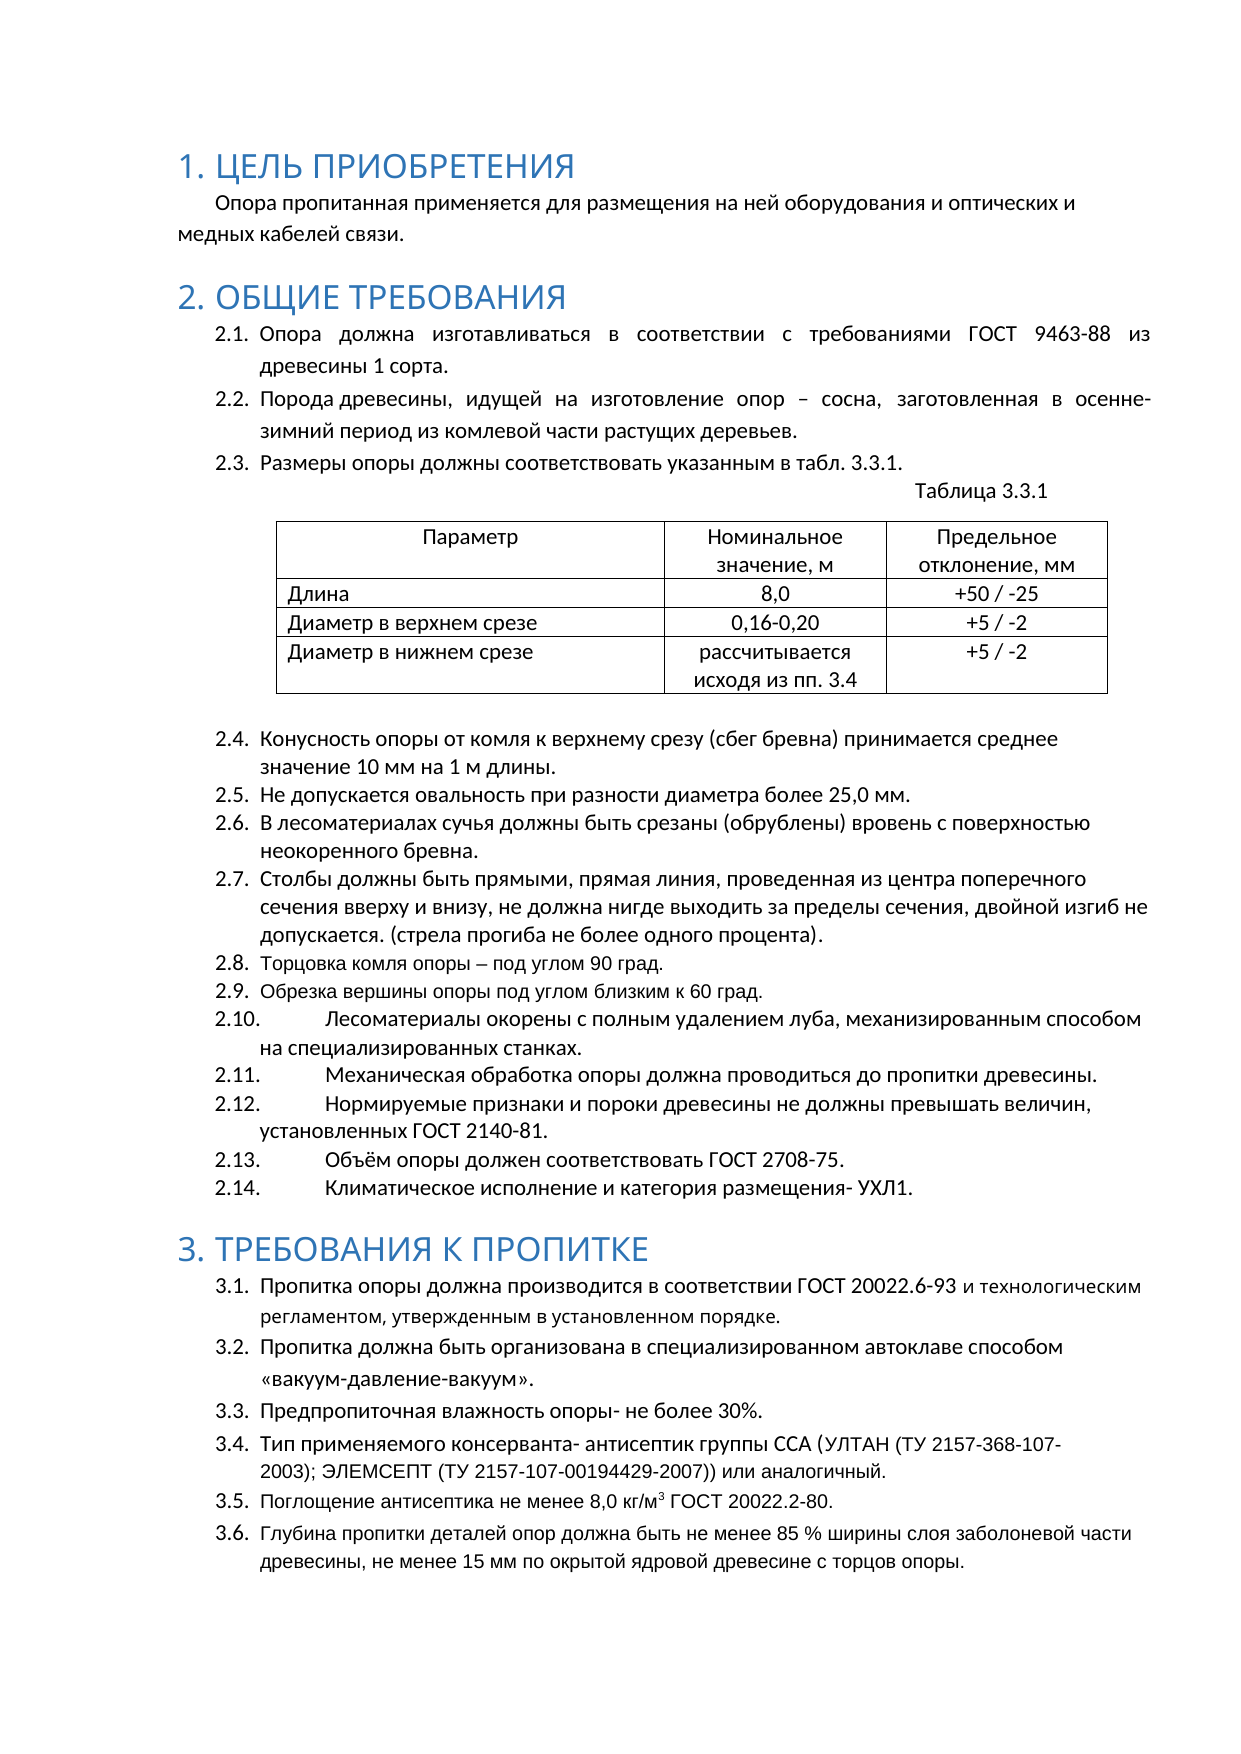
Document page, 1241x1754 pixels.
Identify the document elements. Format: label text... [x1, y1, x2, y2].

list Размеры опоры должны соответствовать указанным в табл. 3.3.1. [215, 448, 1152, 476]
text Опора пропитанная применяется для размещения на ней оборудования и оптических и медных кабелей связи. [177, 188, 1152, 247]
table_cell рассчитывается исходя из пп. 3.4 [665, 637, 886, 693]
text Таблица 3.3.1 [850, 476, 1152, 504]
list ЦЕЛЬ ПРИОБРЕТЕНИЯ [177, 143, 1152, 188]
table_cell 8,0 [665, 579, 886, 607]
list Поглощение антисептика не менее 8,0 кг/м3 ГОСТ 20022.2-80. [215, 1486, 1152, 1514]
table_cell Длина [277, 579, 664, 607]
list Глубина пропитки деталей опор должна быть не менее 85 % ширины слоя заболоневой части древесины, не менее 15 мм по окрытой ядровой древесине с торцов опоры. [215, 1518, 1152, 1572]
list Порода древесины, идущей на изготовление опор – сосна, заготовленная в осенне-зимний период из комлевой части растущих деревьев. [215, 384, 1152, 444]
list Механическая обработка опоры должна проводиться до пропитки древесины. [214, 1061, 1152, 1089]
table_cell +5 / -2 [887, 637, 1107, 693]
list Пропитка должна быть организована в специализированном автоклаве способом «вакуум-давление-вакуум». [215, 1332, 1152, 1392]
list ОБЩИЕ ТРЕБОВАНИЯ [177, 274, 1152, 319]
list Торцовка комля опоры – под углом 90 град. [215, 948, 1152, 977]
list Не допускается овальность при разности диаметра более 25,0 мм. [215, 780, 1152, 808]
list Лесоматериалы окорены с полным удалением луба, механизированным способом на специализированных станках. [214, 1004, 1152, 1061]
list Пропитка опоры должна производится в соответствии ГОСТ 20022.6-93 и технологическим регламентом, утвержденным в установленном порядке. [215, 1271, 1152, 1328]
table_header Номинальное значение, м [665, 522, 886, 578]
list Конусность опоры от комля к верхнему срезу (сбег бревна) принимается среднее значение 10 мм на 1 м длины. [215, 724, 1152, 780]
list Столбы должны быть прямыми, прямая линия, проведенная из центра поперечного сечения вверху и внизу, не должна нигде выходить за пределы сечения, двойной изгиб не допускается. (стрела прогиба не более одного процента). [215, 864, 1152, 948]
table_cell Диаметр в верхнем срезе [277, 608, 664, 636]
list В лесоматериалах сучья должны быть срезаны (обрублены) вровень с поверхностью неокоренного бревна. [215, 808, 1152, 864]
table_header Предельное отклонение, мм [887, 522, 1107, 578]
list Опора должна изготавливаться в соответствии с требованиями ГОСТ 9463-88 из древесины 1 сорта. [214, 319, 1152, 379]
list Нормируемые признаки и пороки древесины не должны превышать величин, установленных ГОСТ 2140-81. [214, 1089, 1152, 1145]
list Предпропиточная влажность опоры- не более 30%. [215, 1397, 1152, 1424]
list Обрезка вершины опоры под углом близким к 60 град. [215, 977, 1152, 1004]
list Тип применяемого консерванта- антисептик группы ССА (УЛТАН (ТУ 2157-368-107-2003); ЭЛЕМСЕПТ (ТУ 2157-107-00194429-2007)) или аналогичный. [215, 1429, 1152, 1483]
table_header Параметр [277, 522, 664, 578]
table_cell Диаметр в нижнем срезе [277, 637, 664, 693]
table_cell +5 / -2 [887, 608, 1107, 636]
list Климатическое исполнение и категория размещения- УХЛ1. [214, 1173, 1152, 1201]
list Объём опоры должен соответствовать ГОСТ 2708-75. [214, 1145, 1152, 1173]
list ТРЕБОВАНИЯ К ПРОПИТКЕ [177, 1226, 1152, 1271]
table_cell +50 / -25 [887, 579, 1107, 607]
table_cell 0,16-0,20 [665, 608, 886, 636]
